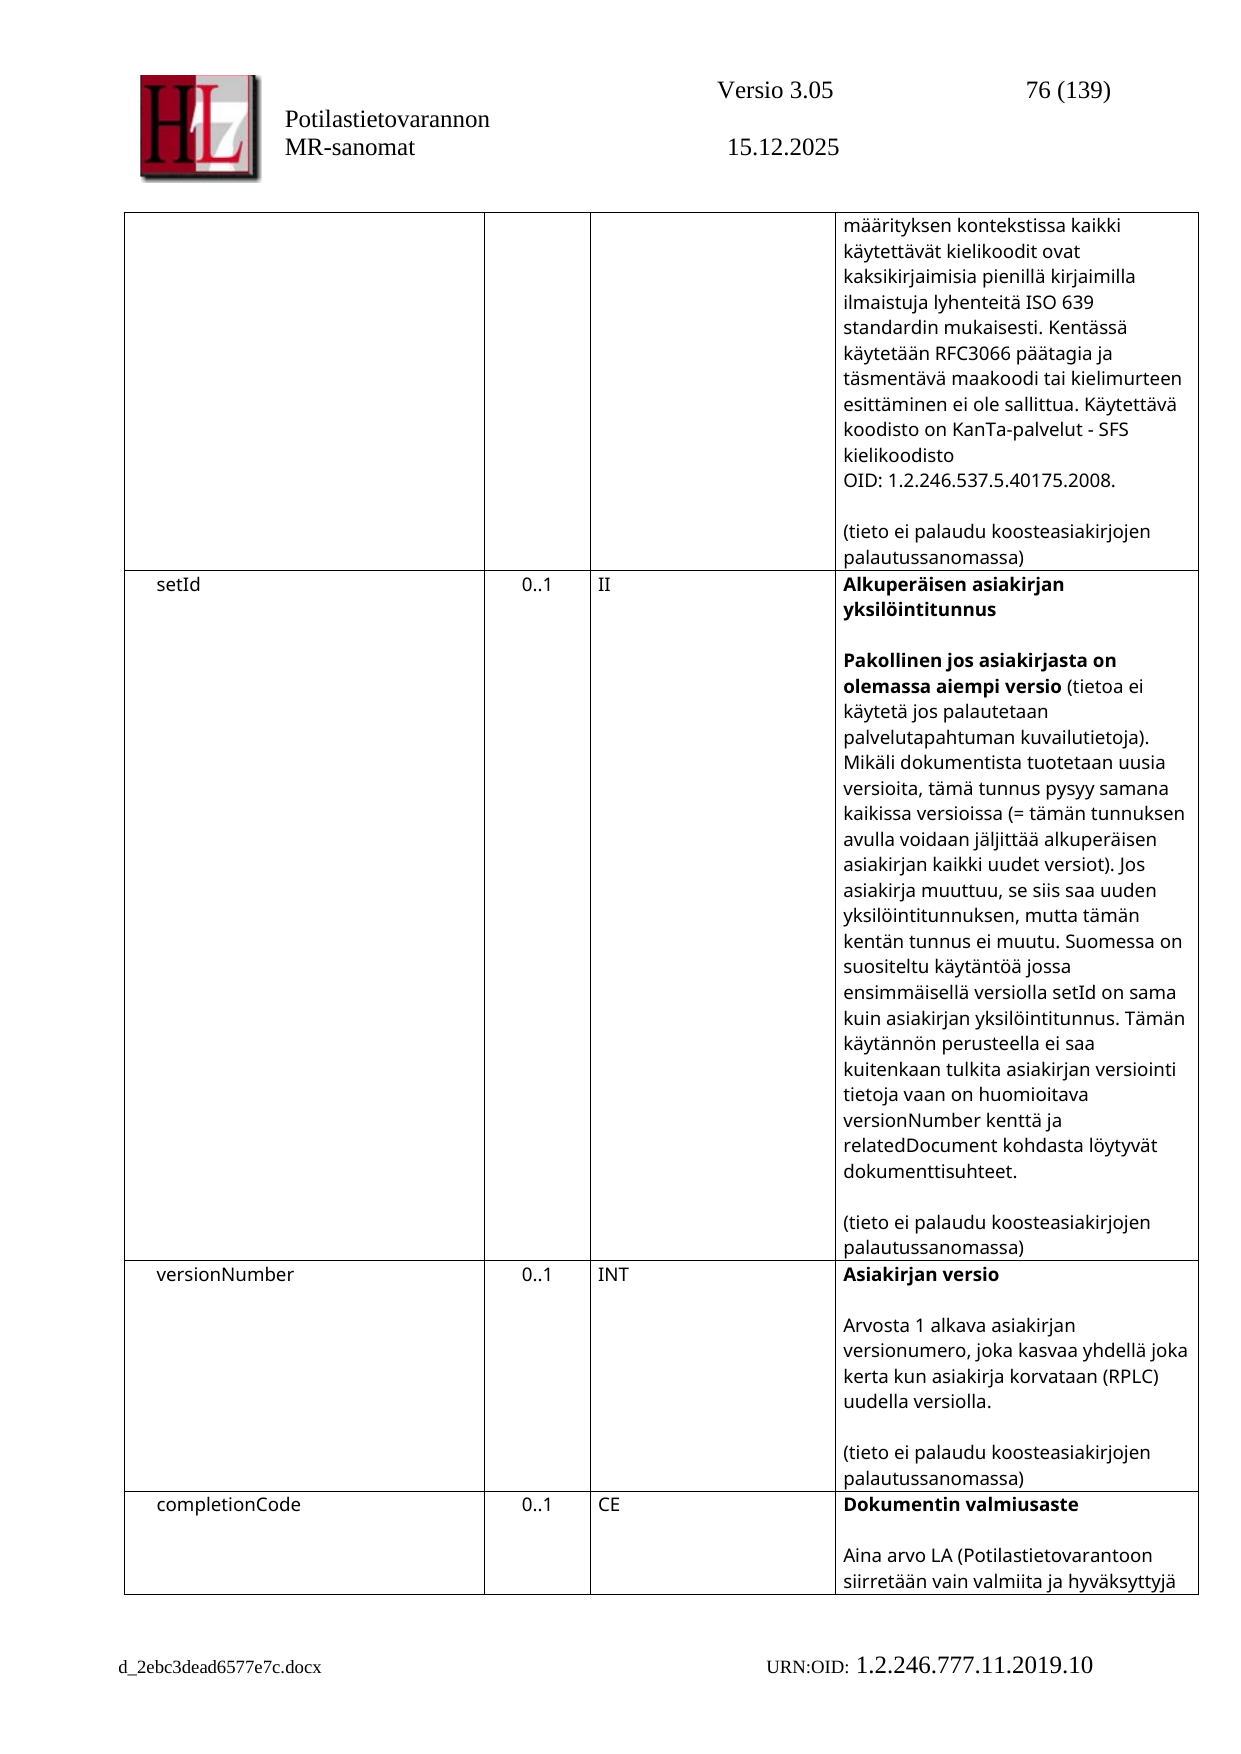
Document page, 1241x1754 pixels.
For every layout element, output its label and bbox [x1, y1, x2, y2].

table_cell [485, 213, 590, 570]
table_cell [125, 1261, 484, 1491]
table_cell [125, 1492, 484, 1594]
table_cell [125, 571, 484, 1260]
picture [140, 75, 263, 183]
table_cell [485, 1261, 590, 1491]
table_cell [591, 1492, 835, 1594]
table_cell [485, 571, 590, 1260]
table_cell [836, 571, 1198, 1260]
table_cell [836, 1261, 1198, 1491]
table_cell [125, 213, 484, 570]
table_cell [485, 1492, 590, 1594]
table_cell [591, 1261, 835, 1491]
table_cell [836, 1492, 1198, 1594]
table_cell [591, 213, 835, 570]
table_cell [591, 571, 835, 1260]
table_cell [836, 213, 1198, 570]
